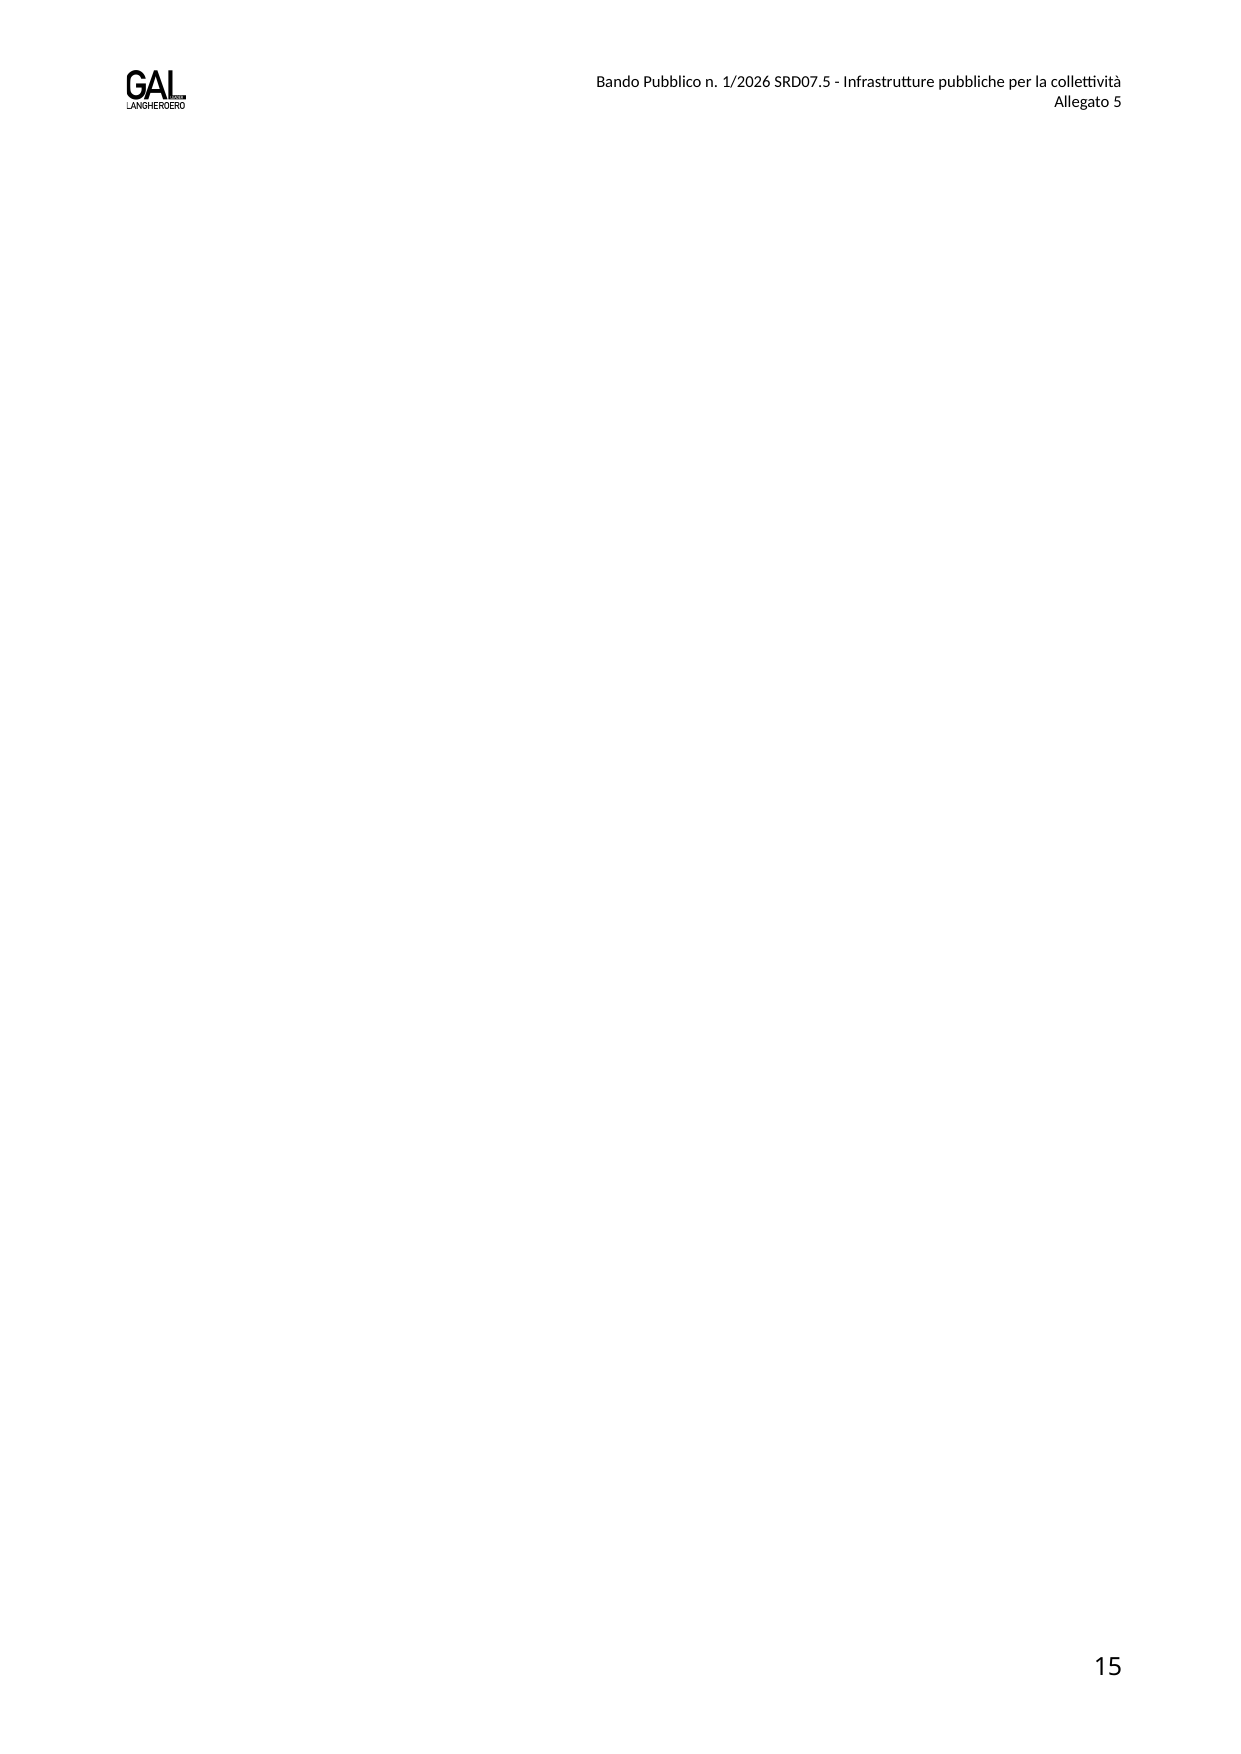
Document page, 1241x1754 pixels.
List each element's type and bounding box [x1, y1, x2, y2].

picture [126, 70, 186, 109]
